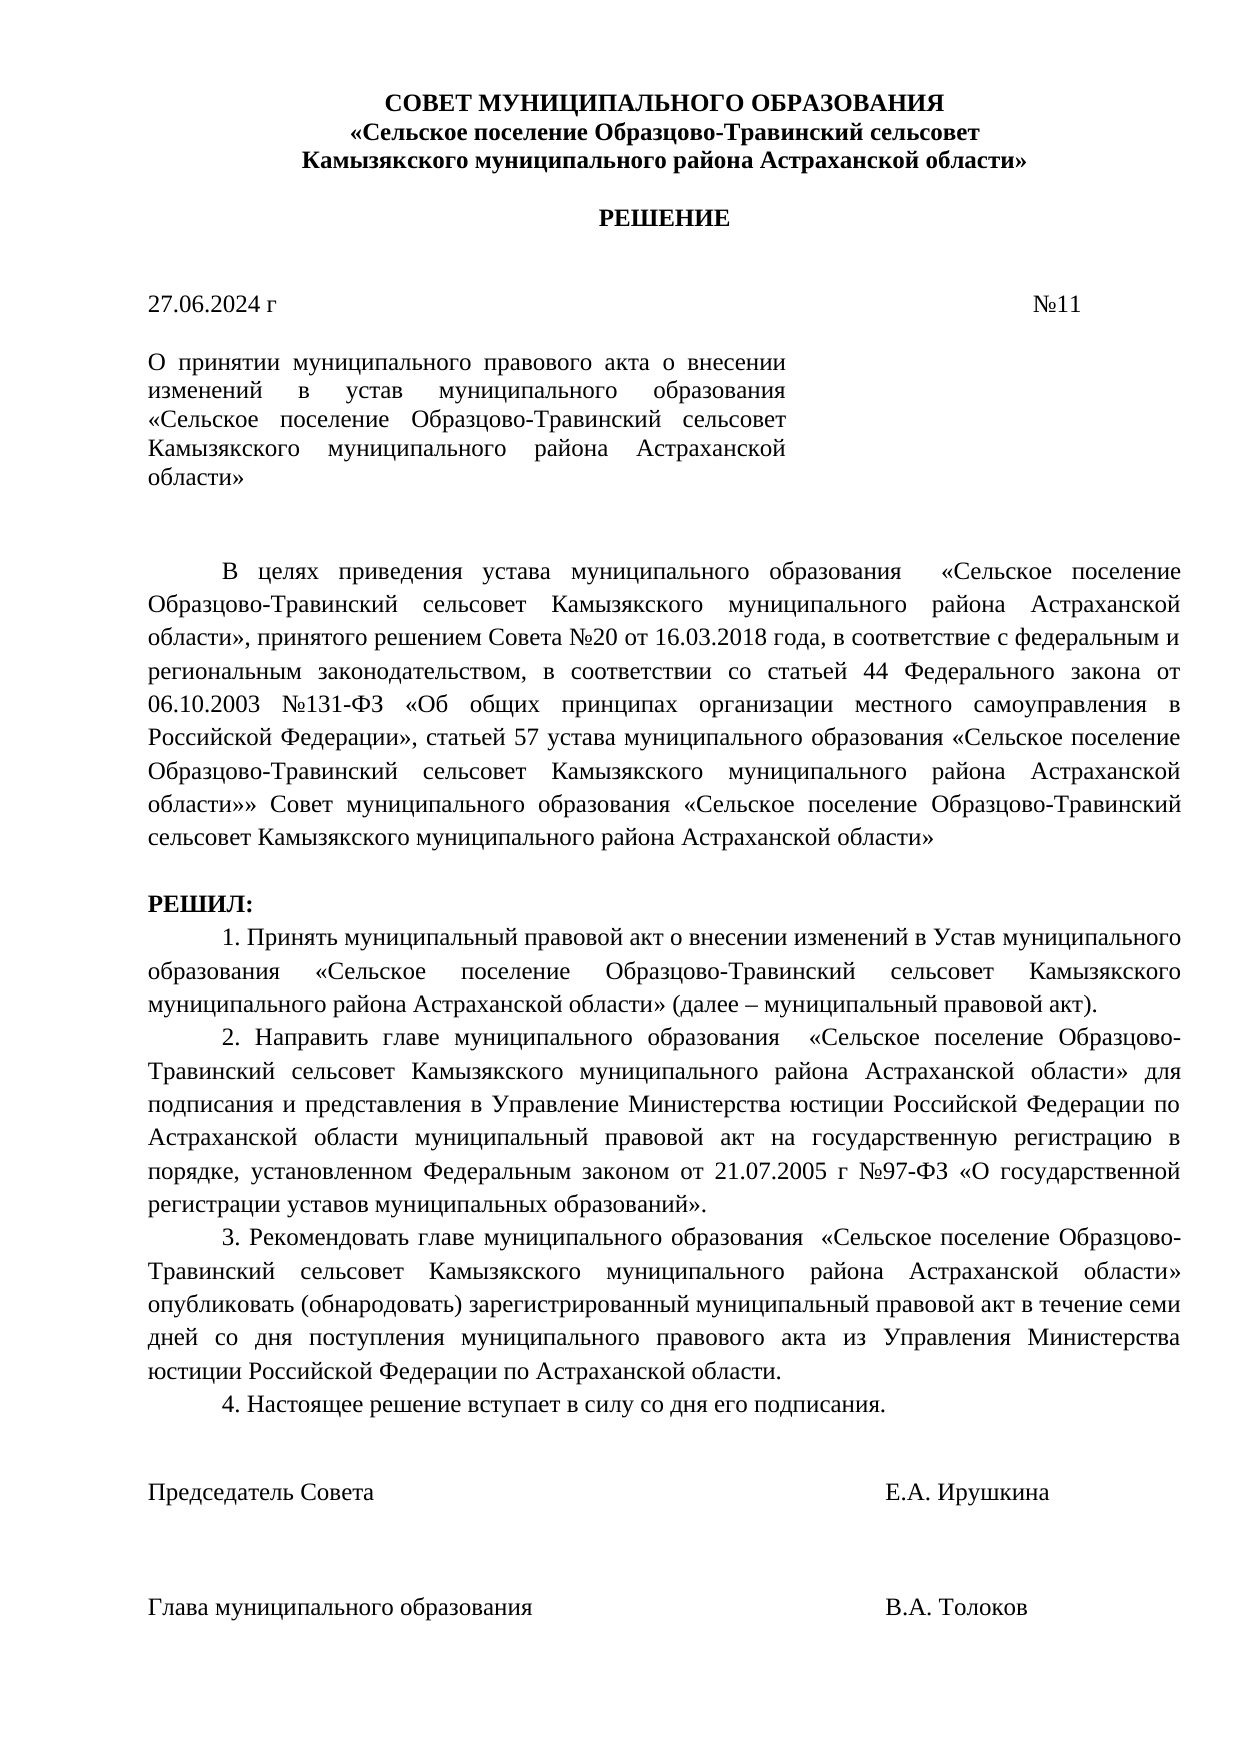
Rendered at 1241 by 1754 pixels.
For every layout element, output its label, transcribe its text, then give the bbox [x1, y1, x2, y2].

list 1. Принять муниципальный правовой акт о внесении изменений в Устав муниципального образования «Сельское поселение Образцово-Травинский сельсовет Камызякского муниципального района Астраханской области» (далее – муниципальный правовой акт). [148, 919, 1181, 1019]
list 2. Направить главе муниципального образования «Сельское поселение Образцово-Травинский сельсовет Камызякского муниципального района Астраханской области» для подписания и представления в Управление Министерства юстиции Российской Федерации по Астраханской области муниципальный правовой акт на государственную регистрацию в порядке, установленном Федеральным законом от 21.07.2005 г №97-ФЗ «О государственной регистрации уставов муниципальных образований». [148, 1019, 1181, 1219]
list 4. Настоящее решение вступает в силу со дня его подписания. [148, 1386, 1181, 1419]
text РЕШИЛ: [148, 886, 1181, 919]
table_header О принятии муниципального правового акта о внесении изменений в устав муниципального образования «Сельское поселение Образцово-Травинский сельсовет Камызякского муниципального района Астраханской области» [136, 347, 797, 519]
text Глава муниципального образования В.А. Толоков [148, 1592, 1181, 1620]
text Председатель Совета Е.А. Ирушкина [148, 1477, 1181, 1505]
text Камызякского муниципального района Астраханской области» [148, 145, 1181, 174]
list 3. Рекомендовать главе муниципального образования «Сельское поселение Образцово-Травинский сельсовет Камызякского муниципального района Астраханской области» опубликовать (обнародовать) зарегистрированный муниципальный правовой акт в течение семи дней со дня поступления муниципального правового акта из Управления Министерства юстиции Российской Федерации по Астраханской области. [148, 1219, 1181, 1386]
text СОВЕТ МУНИЦИПАЛЬНОГО ОБРАЗОВАНИЯ [148, 88, 1181, 117]
text РЕШЕНИЕ [148, 203, 1181, 232]
text 27.06.2024 г №11 [148, 289, 1181, 318]
text В целях приведения устава муниципального образования «Сельское поселение Образцово-Травинский сельсовет Камызякского муниципального района Астраханской области», принятого решением Совета №20 от 16.03.2018 года, в соответствие с федеральным и региональным законодательством, в соответствии со статьей 44 Федерального закона от 06.10.2003 №131-ФЗ «Об общих принципах организации местного самоуправления в Российской Федерации», статьей 57 устава муниципального образования «Сельское поселение Образцово-Травинский сельсовет Камызякского муниципального района Астраханской области»» Совет муниципального образования «Сельское поселение Образцово-Травинский сельсовет Камызякского муниципального района Астраханской области» [148, 552, 1181, 852]
text «Сельское поселение Образцово-Травинский сельсовет [148, 117, 1181, 145]
